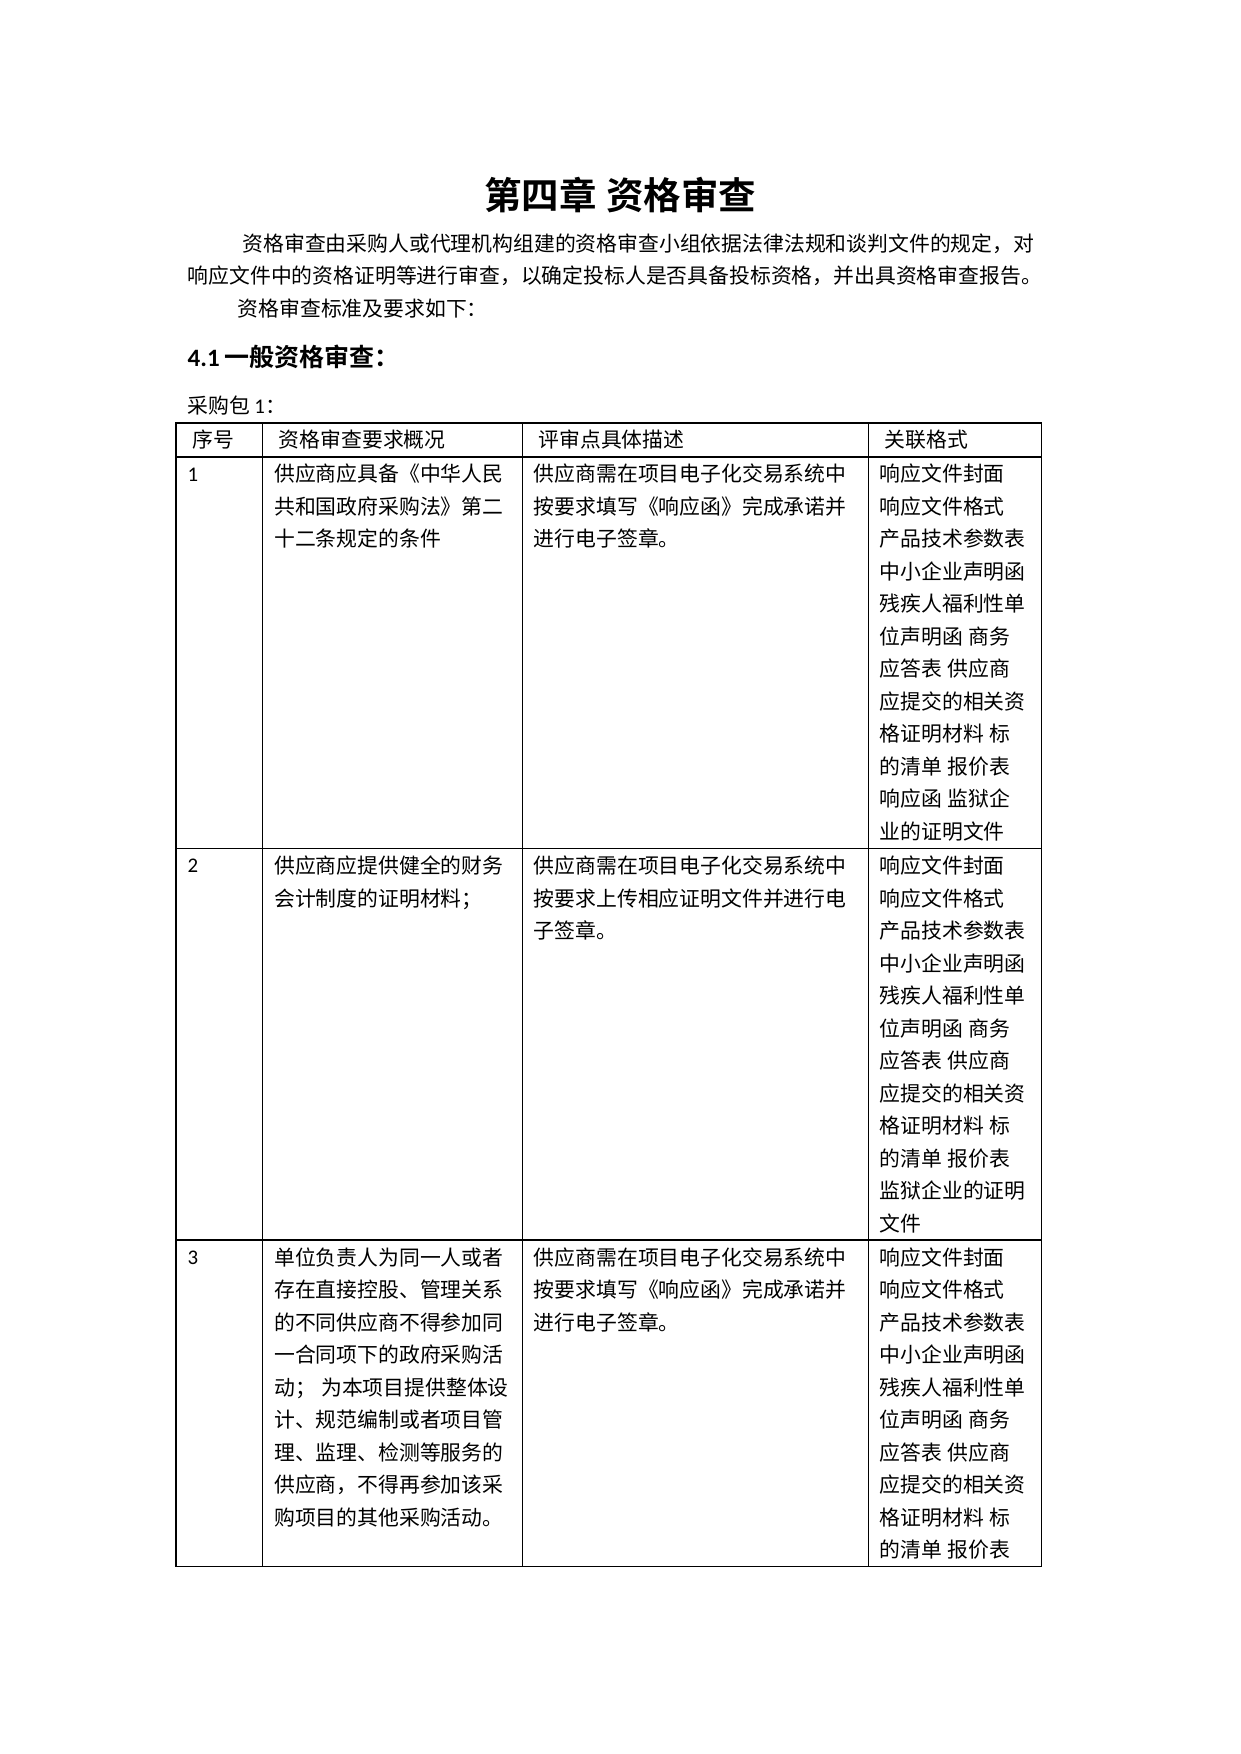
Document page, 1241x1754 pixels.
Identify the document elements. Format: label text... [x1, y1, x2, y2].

table_header 资格审查要求概况 [263, 424, 522, 456]
table_cell 响应文件封面 响应文件格式 产品技术参数表 中小企业声明函 残疾人福利性单位声明函 商务应答表 供应商应提交的相关资格证明材料 标的清单 报价表 响应函 监狱企业的证明文件 [869, 458, 1041, 848]
text 4.1一般资格审查： [187, 324, 1053, 389]
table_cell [523, 1241, 868, 1566]
table_cell 2 [177, 849, 262, 1239]
table_header 序号 [177, 424, 262, 456]
table_cell 供应商需在项目电子化交易系统中按要求填写《响应函》完成承诺并进行电子签章。 [523, 458, 868, 848]
table_cell 响应文件封面 响应文件格式 产品技术参数表 中小企业声明函 残疾人福利性单位声明函 商务应答表 供应商应提交的相关资格证明材料 标的清单 报价表 监狱企业的证明文件 [869, 849, 1041, 1239]
table_cell 1 [177, 458, 262, 848]
table_cell 供应商应具备《中华人民共和国政府采购法》第二十二条规定的条件 [263, 458, 522, 848]
table_header 评审点具体描述 [523, 424, 868, 456]
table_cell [869, 1241, 1041, 1566]
table_header 关联格式 [869, 424, 1041, 456]
text 资格审查标准及要求如下： [187, 292, 1053, 324]
text 资格审查由采购人或代理机构组建的资格审查小组依据法律法规和谈判文件的规定，对响应文件中的资格证明等进行审查，以确定投标人是否具备投标资格，并出具资格审查报告。 [187, 227, 1053, 292]
text 第四章 资格审查 [187, 162, 1053, 227]
table_cell 3 [177, 1241, 262, 1566]
text 采购包1： [187, 389, 1053, 422]
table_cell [263, 1241, 522, 1566]
table_cell 供应商应提供健全的财务会计制度的证明材料； [263, 849, 522, 1239]
table_cell 供应商需在项目电子化交易系统中按要求上传相应证明文件并进行电子签章。 [523, 849, 868, 1239]
